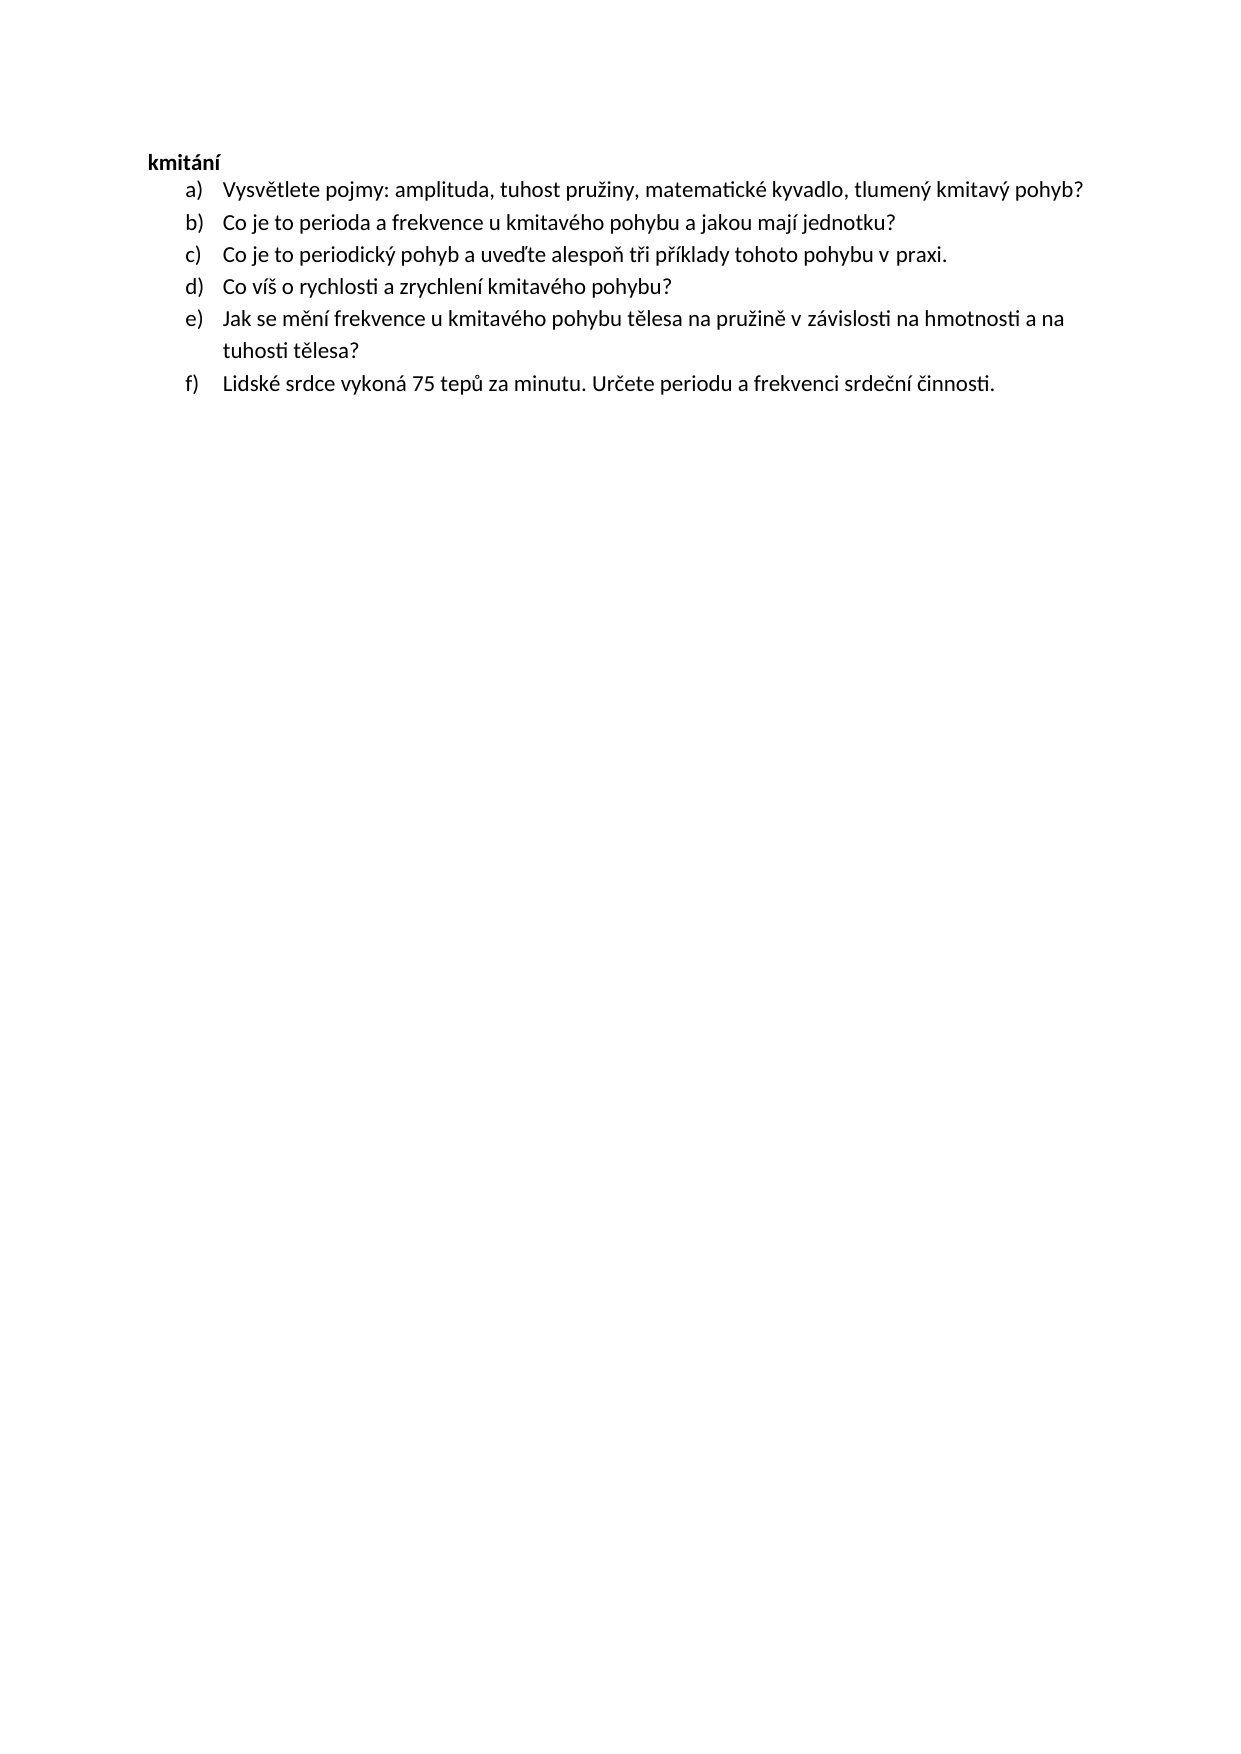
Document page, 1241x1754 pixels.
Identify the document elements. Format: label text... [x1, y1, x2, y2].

list Lidské srdce vykoná 75 tepů za minutu. Určete periodu a frekvenci srdeční činnosti. [185, 369, 1093, 397]
list Jak se mění frekvence u kmitavého pohybu tělesa na pružině v závislosti na hmotnosti a na tuhosti tělesa? [185, 304, 1093, 364]
list Vysvětlete pojmy: amplituda, tuhost pružiny, matematické kyvadlo, tlumený kmitavý pohyb? [185, 176, 1093, 204]
list Co je to periodický pohyb a uveďte alespoň tři příklady tohoto pohybu v praxi. [185, 240, 1093, 268]
list Co je to perioda a frekvence u kmitavého pohybu a jakou mají jednotku? [185, 208, 1093, 236]
list Co víš o rychlosti a zrychlení kmitavého pohybu? [185, 272, 1093, 300]
text kmitání [148, 148, 1093, 176]
